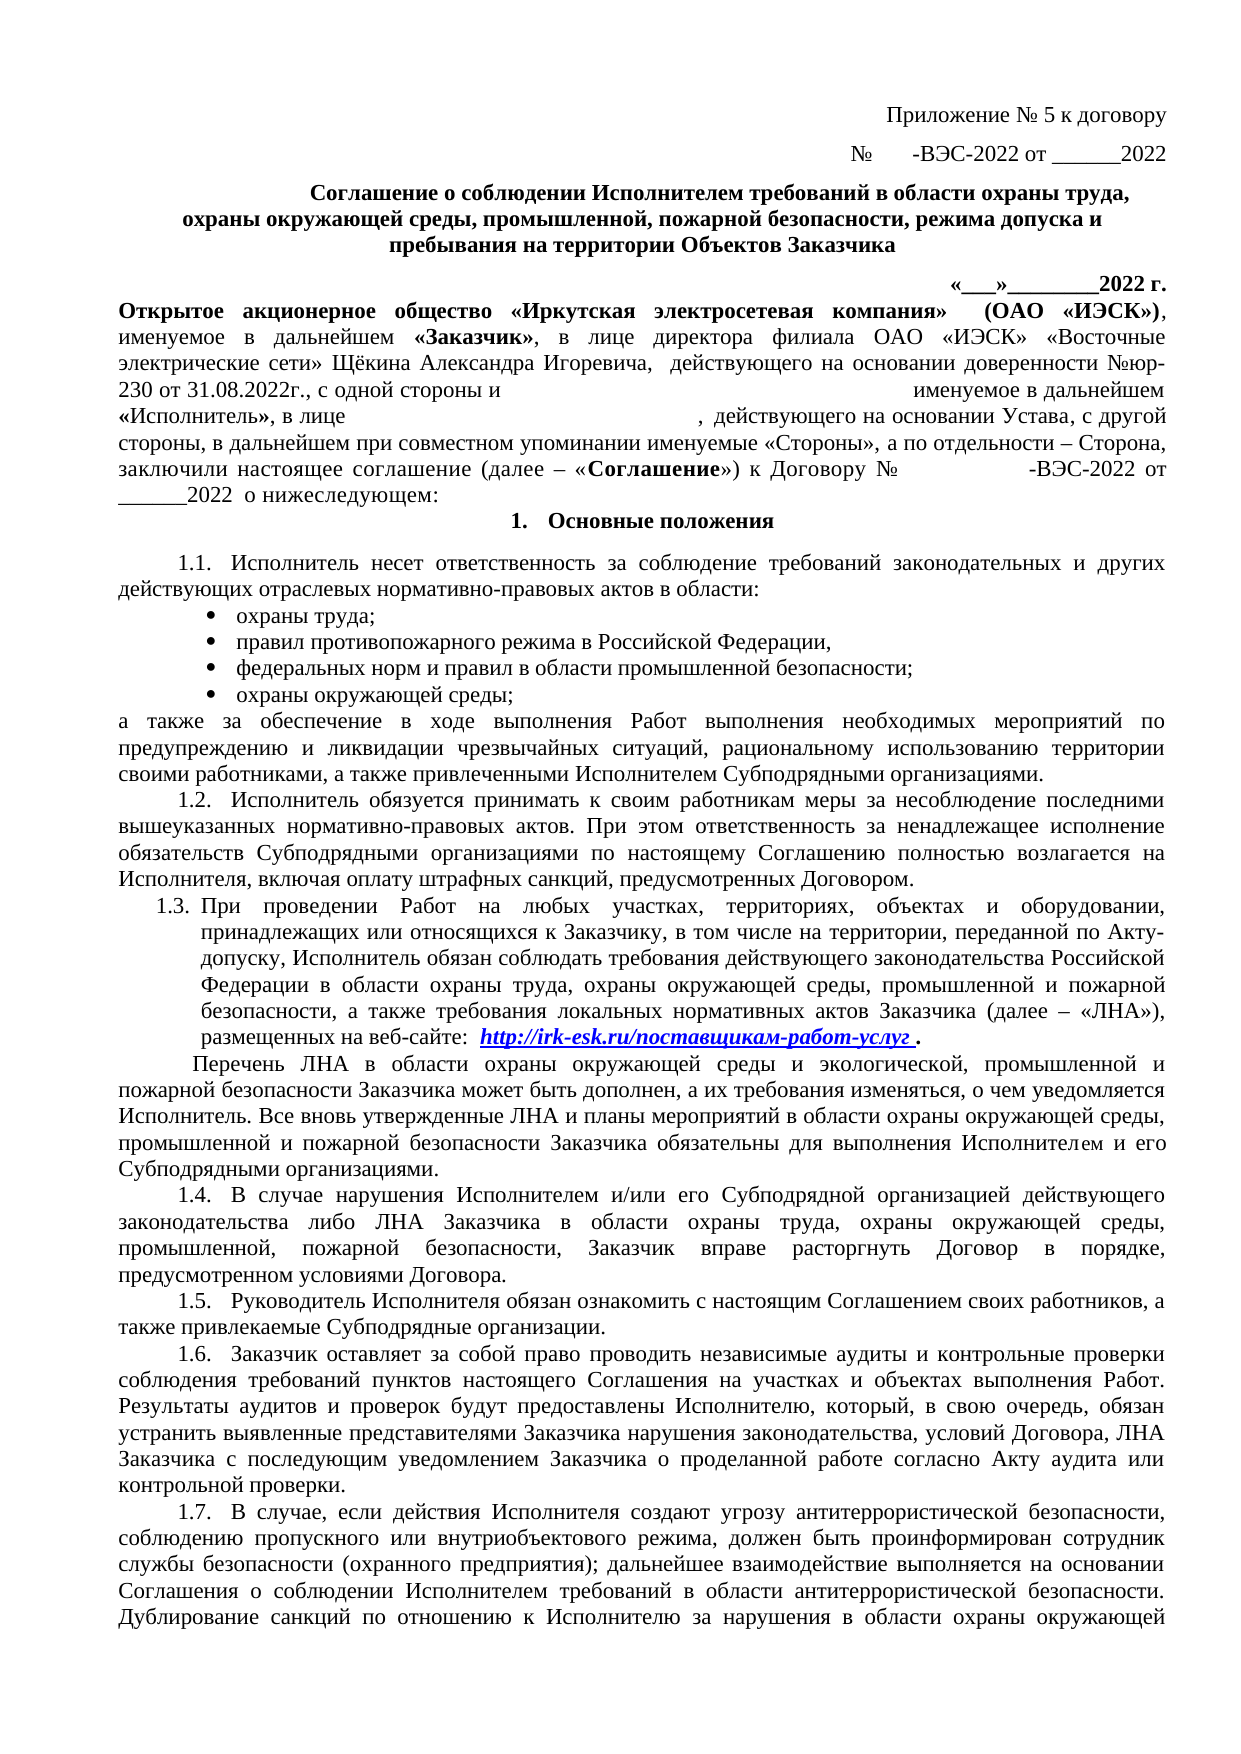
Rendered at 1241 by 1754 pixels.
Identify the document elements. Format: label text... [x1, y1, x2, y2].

list Основные положения [118, 508, 1167, 534]
list федеральных норм и правил в области промышленной безопасности; [118, 654, 1167, 681]
list Заказчик оставляет за собой право проводить независимые аудиты и контрольные проверки соблюдения требований пунктов настоящего Соглашения на участках и объектах выполнения Работ. Результаты аудитов и проверок будут предоставлены Исполнителю, который, в свою очередь, обязан устранить выявленные представителями Заказчика нарушения законодательства, условий Договора, ЛНА Заказчика с последующим уведомлением Заказчика о проделанной работе согласно Акту аудита или контрольной проверки. [118, 1340, 1167, 1498]
list Руководитель Исполнителя обязан ознакомить с настоящим Соглашением своих работников, а также привлекаемые Субподрядные организации. [118, 1287, 1167, 1340]
list № -ВЭС-2022 от ______2022 [118, 140, 1167, 166]
text «___»________2022 г. [118, 270, 1167, 297]
text Перечень ЛНА в области охраны окружающей среды и экологической, промышленной и пожарной безопасности Заказчика может быть дополнен, а их требования изменяться, о чем уведомляется Исполнитель. Все вновь утвержденные ЛНА и планы мероприятий в области охраны окружающей среды, промышленной и пожарной безопасности Заказчика обязательны для выполнения Исполнителем и его Субподрядными организациями. [118, 1050, 1167, 1182]
list Исполнитель несет ответственность за соблюдение требований законодательных и других действующих отраслевых нормативно-правовых актов в области: [118, 549, 1167, 602]
text а также за обеспечение в ходе выполнения Работ выполнения необходимых мероприятий по предупреждению и ликвидации чрезвычайных ситуаций, рациональному использованию территории своими работниками, а также привлеченными Исполнителем Субподрядными организациями. [118, 707, 1167, 786]
list Приложение № 5 к договору [118, 101, 1167, 127]
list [118, 1498, 1167, 1629]
list При проведении Работ на любых участках, территориях, объектах и оборудовании, принадлежащих или относящихся к Заказчику, в том числе на территории, переданной по Акту-допуску, Исполнитель обязан соблюдать требования действующего законодательства Российской Федерации в области охраны труда, охраны окружающей среды, промышленной и пожарной безопасности, а также требования локальных нормативных актов Заказчика (далее – «ЛНА»), размещенных на веб-сайте: http://irk-esk.ru/поставщикам-работ-услуг . [156, 892, 1167, 1050]
list правил противопожарного режима в Российской Федерации, [118, 628, 1167, 654]
list Исполнитель обязуется принимать к своим работникам меры за несоблюдение последними вышеуказанных нормативно-правовых актов. При этом ответственность за ненадлежащее исполнение обязательств Субподрядными организациями по настоящему Соглашению полностью возлагается на Исполнителя, включая оплату штрафных санкций, предусмотренных Договором. [118, 786, 1167, 892]
list охраны окружающей среды; [118, 681, 1167, 707]
text Открытое акционерное общество «Иркутская электросетевая компания» (ОАО «ИЭСК»), именуемое в дальнейшем «Заказчик», в лице директора филиала ОАО «ИЭСК» «Восточные электрические сети» Щёкина Александра Игоревича, действующего на основании доверенности №юр-230 от 31.08.2022г., с одной стороны и именуемое в дальнейшем «Исполнитель», в лице , действующего на основании Устава, с другой стороны, в дальнейшем при совместном упоминании именуемые «Стороны», а по отдельности – Сторона, заключили настоящее соглашение (далее – «Соглашение») к Договору № -ВЭС-2022 от ______2022 о нижеследующем: [118, 297, 1167, 508]
list В случае нарушения Исполнителем и/или его Субподрядной организацией действующего законодательства либо ЛНА Заказчика в области охраны труда, охраны окружающей среды, промышленной, пожарной безопасности, Заказчик вправе расторгнуть Договор в порядке, предусмотренном условиями Договора. [118, 1182, 1167, 1287]
list охраны труда; [118, 602, 1167, 628]
list Соглашение о соблюдении Исполнителем требований в области охраны труда, охраны окружающей среды, промышленной, пожарной безопасности, режима допуска и пребывания на территории Объектов Заказчика [118, 179, 1167, 258]
